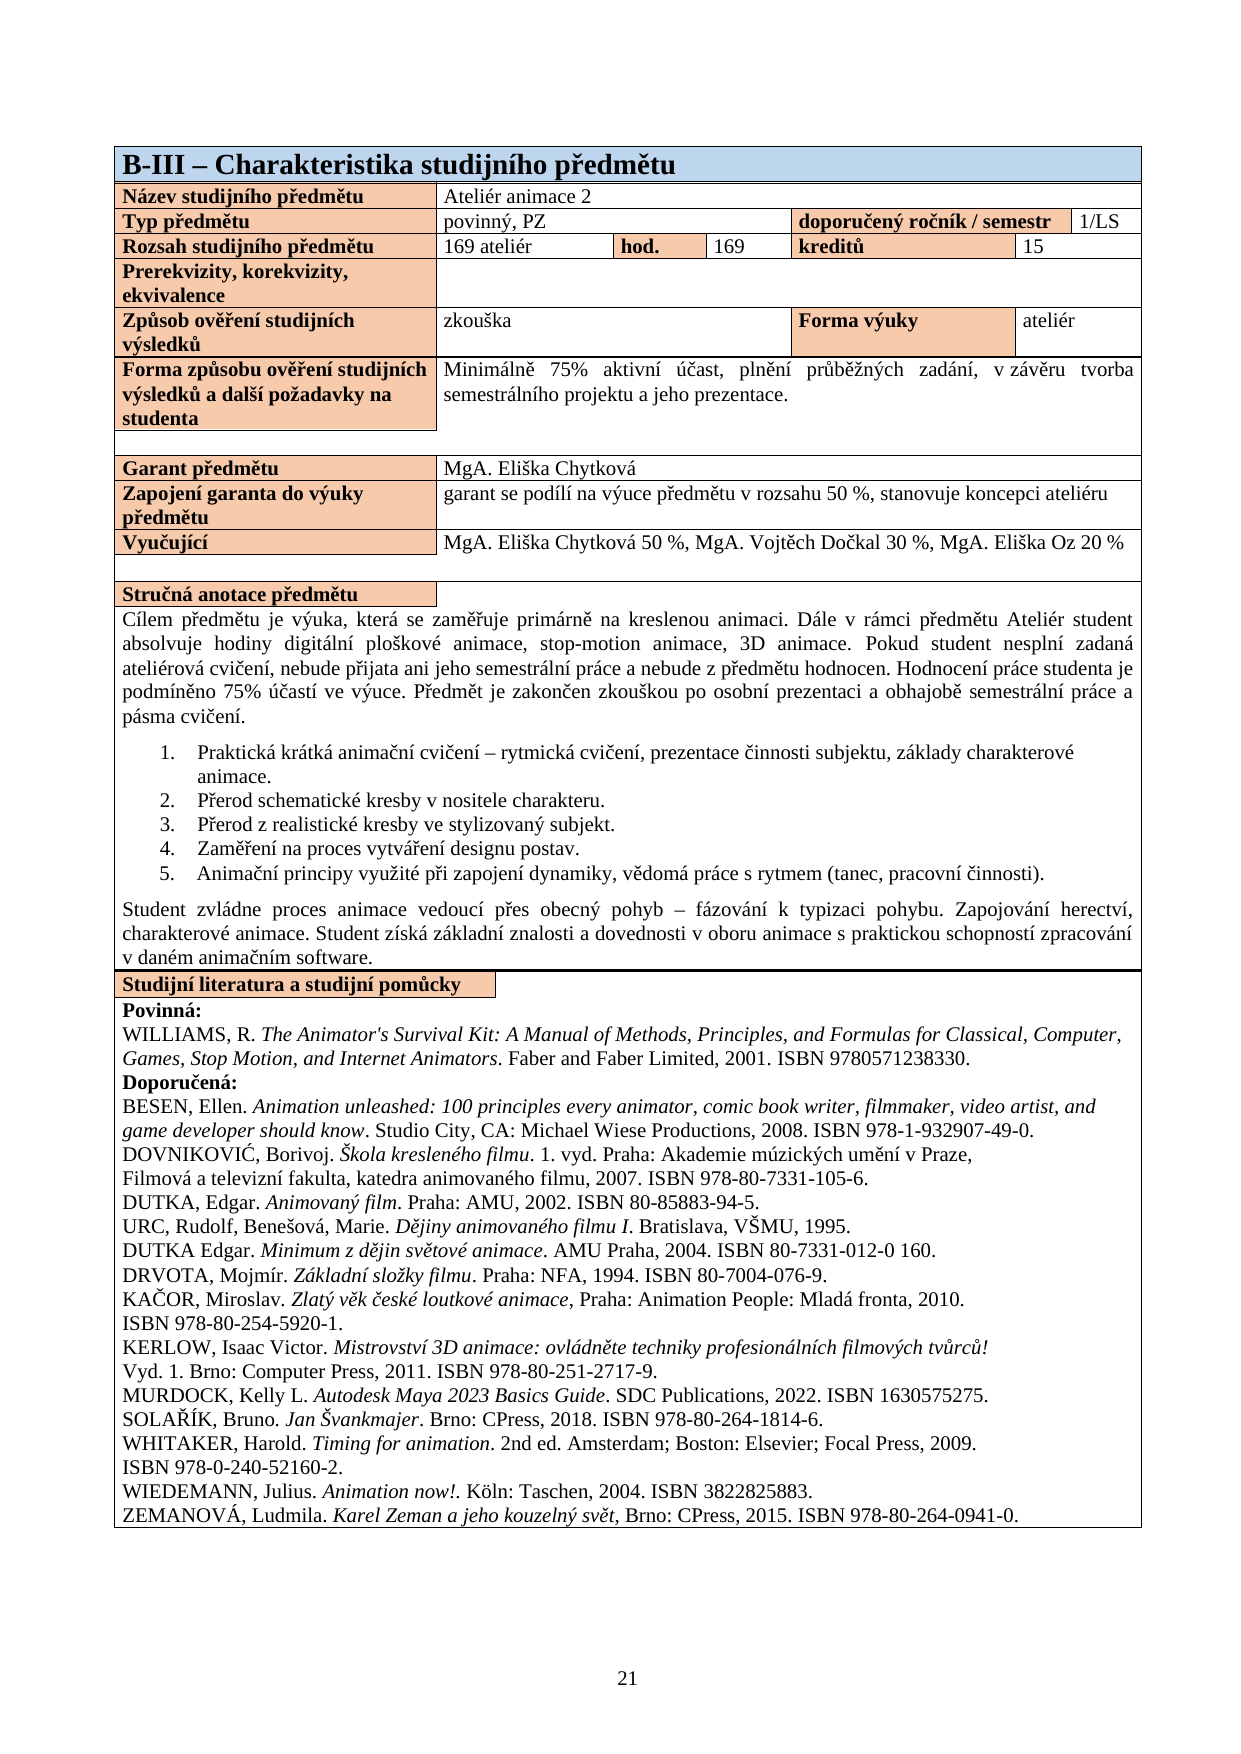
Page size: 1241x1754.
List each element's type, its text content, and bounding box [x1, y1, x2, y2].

table_cell Garant předmětu [115, 456, 436, 480]
table_cell hod. [614, 234, 706, 258]
table_cell Typ předmětu [115, 209, 436, 233]
table_cell Způsob ověření studijních výsledků [115, 308, 436, 356]
table_cell Ateliér animace 2 [437, 184, 1141, 208]
table_cell [437, 582, 1141, 606]
table_cell Název studijního předmětu [115, 184, 436, 208]
table_cell Prerekvizity, korekvizity, ekvivalence [115, 259, 436, 307]
table_cell 15 [1016, 234, 1141, 258]
table_cell ateliér [1016, 308, 1141, 356]
table_cell Rozsah studijního předmětu [115, 234, 436, 258]
table_cell MgA. Eliška Chytková 50 %, MgA. Vojtěch Dočkal 30 %, MgA. Eliška Oz 20 % [437, 530, 1141, 554]
table_cell Vyučující [115, 530, 436, 554]
table_cell Forma výuky [792, 308, 1015, 356]
table_cell 1/LS [1072, 209, 1141, 233]
table_cell MgA. Eliška Chytková [437, 456, 1141, 480]
table_cell kreditů [792, 234, 1015, 258]
table_cell 169 [707, 234, 791, 258]
table_cell 169 ateliér [437, 234, 613, 258]
table_header B-III – Charakteristika studijního předmětu [115, 147, 1141, 181]
table_cell [115, 554, 1141, 581]
table_cell [437, 259, 1141, 307]
table_cell garant se podílí na výuce předmětu v rozsahu 50 %, stanovuje koncepci ateliéru [437, 481, 1141, 529]
table_cell [115, 430, 1141, 455]
table_cell Minimálně 75% aktivní účast, plnění průběžných zadání, v závěru tvorba semestrálního projektu a jeho prezentace. [437, 358, 1141, 429]
table_cell Stručná anotace předmětu [115, 582, 436, 606]
table_cell Cílem předmětu je výuka, která se zaměřuje primárně na kreslenou animaci. Dále v rámci předmětu Ateliér student absolvuje hodiny digitální ploškové animace, stop-motion animace, 3D animace. Pokud student nesplní zadaná ateliérová cvičení, nebude přijata ani jeho semestrální práce a nebude z předmětu hodnocen. Hodnocení práce studenta je podmíněno 75% účastí ve výuce. Předmět je zakončen zkouškou po osobní prezentaci a obhajobě semestrální práce a pásma cvičení. Praktická krátká animační cvičení – rytmická cvičení, prezentace činnosti subjektu, základy charakterové animace. Přerod schematické kresby v nositele charakteru. Přerod z realistické kresby ve stylizovaný subjekt. Zaměření na proces vytváření designu postav. Animační principy využité při zapojení dynamiky, vědomá práce s rytmem (tanec, pracovní činnosti). Student zvládne proces animace vedoucí přes obecný pohyb – fázování k typizaci pohybu. Zapojování herectví, charakterové animace. Student získá základní znalosti a dovednosti v oboru animace s praktickou schopností zpracování v daném animačním software. [115, 606, 1141, 969]
table_cell Forma způsobu ověření studijních výsledků a další požadavky na studenta [115, 358, 436, 429]
table_cell [496, 972, 1141, 997]
table_cell Zapojení garanta do výuky předmětu [115, 481, 436, 529]
table_cell Studijní literatura a studijní pomůcky [115, 972, 495, 997]
table_cell Povinná: WILLIAMS, R. The Animator's Survival Kit: A Manual of Methods, Principles, and Formulas for Classical, Computer, Games, Stop Motion, and Internet Animators. Faber and Faber Limited, 2001. ISBN 9780571238330. Doporučená: BESEN, Ellen. Animation unleashed: 100 principles every animator, comic book writer, filmmaker, video artist, and game developer should know. Studio City, CA: Michael Wiese Productions, 2008. ISBN 978-1-932907-49-0. DOVNIKOVIĆ, Borivoj. Škola kresleného filmu. 1. vyd. Praha: Akademie múzických umění v Praze, Filmová a televizní fakulta, katedra animovaného filmu, 2007. ISBN 978-80-7331-105-6. DUTKA, Edgar. Animovaný film. Praha: AMU, 2002. ISBN 80-85883-94-5. URC, Rudolf, Benešová, Marie. Dějiny animovaného filmu I. Bratislava, VŠMU, 1995. DUTKA Edgar. Minimum z dějin světové animace. AMU Praha, 2004. ISBN 80-7331-012-0 160. DRVOTA, Mojmír. Základní složky filmu. Praha: NFA, 1994. ISBN 80-7004-076-9. KAČOR, Miroslav. Zlatý věk české loutkové animace, Praha: Animation People: Mladá fronta, 2010. ISBN 978-80-254-5920-1. KERLOW, Isaac Victor. Mistrovství 3D animace: ovládněte techniky profesionálních filmových tvůrců! Vyd. 1. Brno: Computer Press, 2011. ISBN 978-80-251-2717-9. MURDOCK, Kelly L. Autodesk Maya 2023 Basics Guide. SDC Publications, 2022. ISBN 1630575275. SOLAŘÍK, Bruno. Jan Švankmajer. Brno: CPress, 2018. ISBN 978-80-264-1814-6. WHITAKER, Harold. Timing for animation. 2nd ed. Amsterdam; Boston: Elsevier; Focal Press, 2009. ISBN 978-0-240-52160-2. WIEDEMANN, Julius. Animation now!. Köln: Taschen, 2004. ISBN 3822825883. ZEMANOVÁ, Ludmila. Karel Zeman a jeho kouzelný svět, Brno: CPress, 2015. ISBN 978-80-264-0941-0. [115, 997, 1141, 1527]
table_cell doporučený ročník / semestr [792, 209, 1071, 233]
table_cell povinný, PZ [437, 209, 791, 233]
table_cell zkouška [437, 308, 791, 356]
